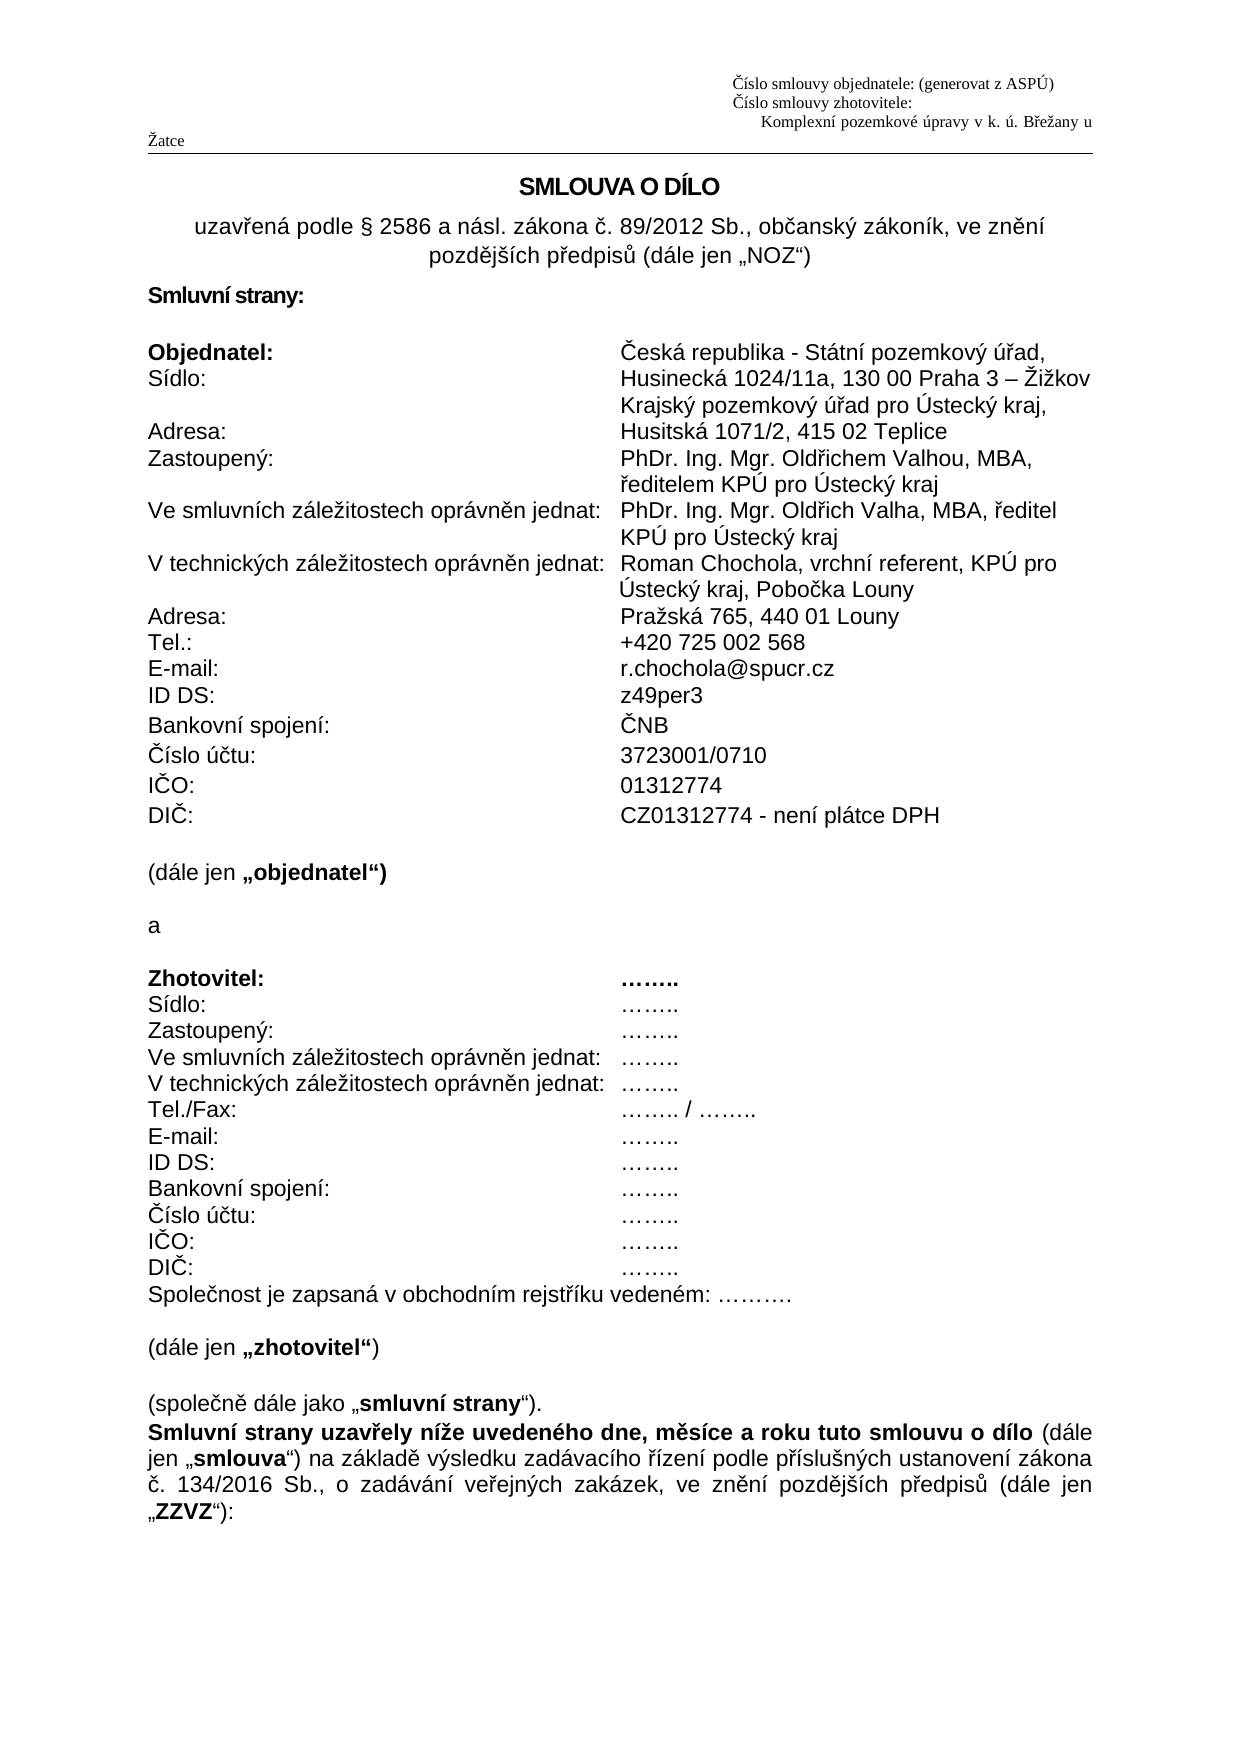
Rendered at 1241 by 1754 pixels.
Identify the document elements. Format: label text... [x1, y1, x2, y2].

text E-mail: …….. [148, 1123, 1093, 1149]
text IČO: …….. [148, 1228, 1093, 1254]
text Ve smluvních záležitostech oprávněn jednat: …….. [148, 1043, 1093, 1070]
text Adresa: Husitská 1071/2, 415 02 Teplice [148, 418, 1093, 444]
text DIČ: …….. [148, 1254, 1093, 1281]
text Číslo účtu: 3723001/0710 [148, 742, 945, 768]
text Sídlo: Husinecká 1024/11a, 130 00 Praha 3 – Žižkov [148, 365, 1093, 392]
text V technických záležitostech oprávněn jednat: Roman Chochola, vrchní referent, KPÚ pro [148, 550, 1093, 576]
text Ústecký kraj, Pobočka Louny [148, 576, 1093, 603]
text Bankovní spojení: ČNB [148, 712, 945, 738]
text (dále jen „objednatel“) [148, 859, 1093, 885]
text a [148, 912, 1093, 938]
text Ve smluvních záležitostech oprávněn jednat: PhDr. Ing. Mgr. Oldřich Valha, MBA, ředitel KPÚ pro Ústecký kraj [148, 497, 1093, 550]
text Sídlo: …….. [148, 991, 1093, 1017]
text IČO: 01312774 [148, 772, 945, 799]
text (společně dále jako „smluvní strany“). [148, 1390, 1093, 1417]
text Společnost je zapsaná v obchodním rejstříku vedeném: ………. [148, 1281, 1093, 1307]
text Tel./Fax: …….. / …….. [148, 1096, 1093, 1123]
text ID DS: …….. [148, 1149, 1093, 1175]
title Smluvní strany: [148, 282, 945, 309]
text Bankovní spojení: …….. [148, 1175, 1093, 1202]
text Zhotovitel: …….. [148, 964, 1093, 991]
text Zastoupený: PhDr. Ing. Mgr. Oldřichem Valhou, MBA, ředitelem KPÚ pro Ústecký kraj [148, 444, 1093, 497]
text Číslo účtu: …….. [148, 1202, 1093, 1228]
subtitle uzavřená podle § 2586 a násl. zákona č. 89/2012 Sb., občanský zákoník, ve znění pozdějších předpisů (dále jen „NOZ“) [148, 213, 1093, 268]
text V technických záležitostech oprávněn jednat: …….. [148, 1070, 1093, 1096]
text Tel.: +420 725 002 568 [148, 629, 1093, 655]
text E-mail: r.chochola@spucr.cz [148, 655, 1093, 682]
text (dále jen „zhotovitel“) [148, 1333, 1093, 1360]
text Smluvní strany uzavřely níže uvedeného dne, měsíce a roku tuto smlouvu o dílo (dále jen „smlouva“) na základě výsledku zadávacího řízení podle příslušných ustanovení zákona č. 134/2016 Sb., o zadávání veřejných zakázek, ve znění pozdějších předpisů (dále jen „ZZVZ“): [148, 1419, 1093, 1524]
text Objednatel: Česká republika - Státní pozemkový úřad, [148, 339, 1093, 365]
text Krajský pozemkový úřad pro Ústecký kraj, [148, 392, 1093, 418]
text ID DS: z49per3 [148, 682, 945, 708]
title SMLOUVA O DÍLO [148, 172, 1093, 201]
text Zastoupený: …….. [148, 1017, 1093, 1043]
text Adresa: Pražská 765, 440 01 Louny [148, 603, 1093, 629]
text DIČ: CZ01312774 - není plátce DPH [148, 802, 945, 829]
